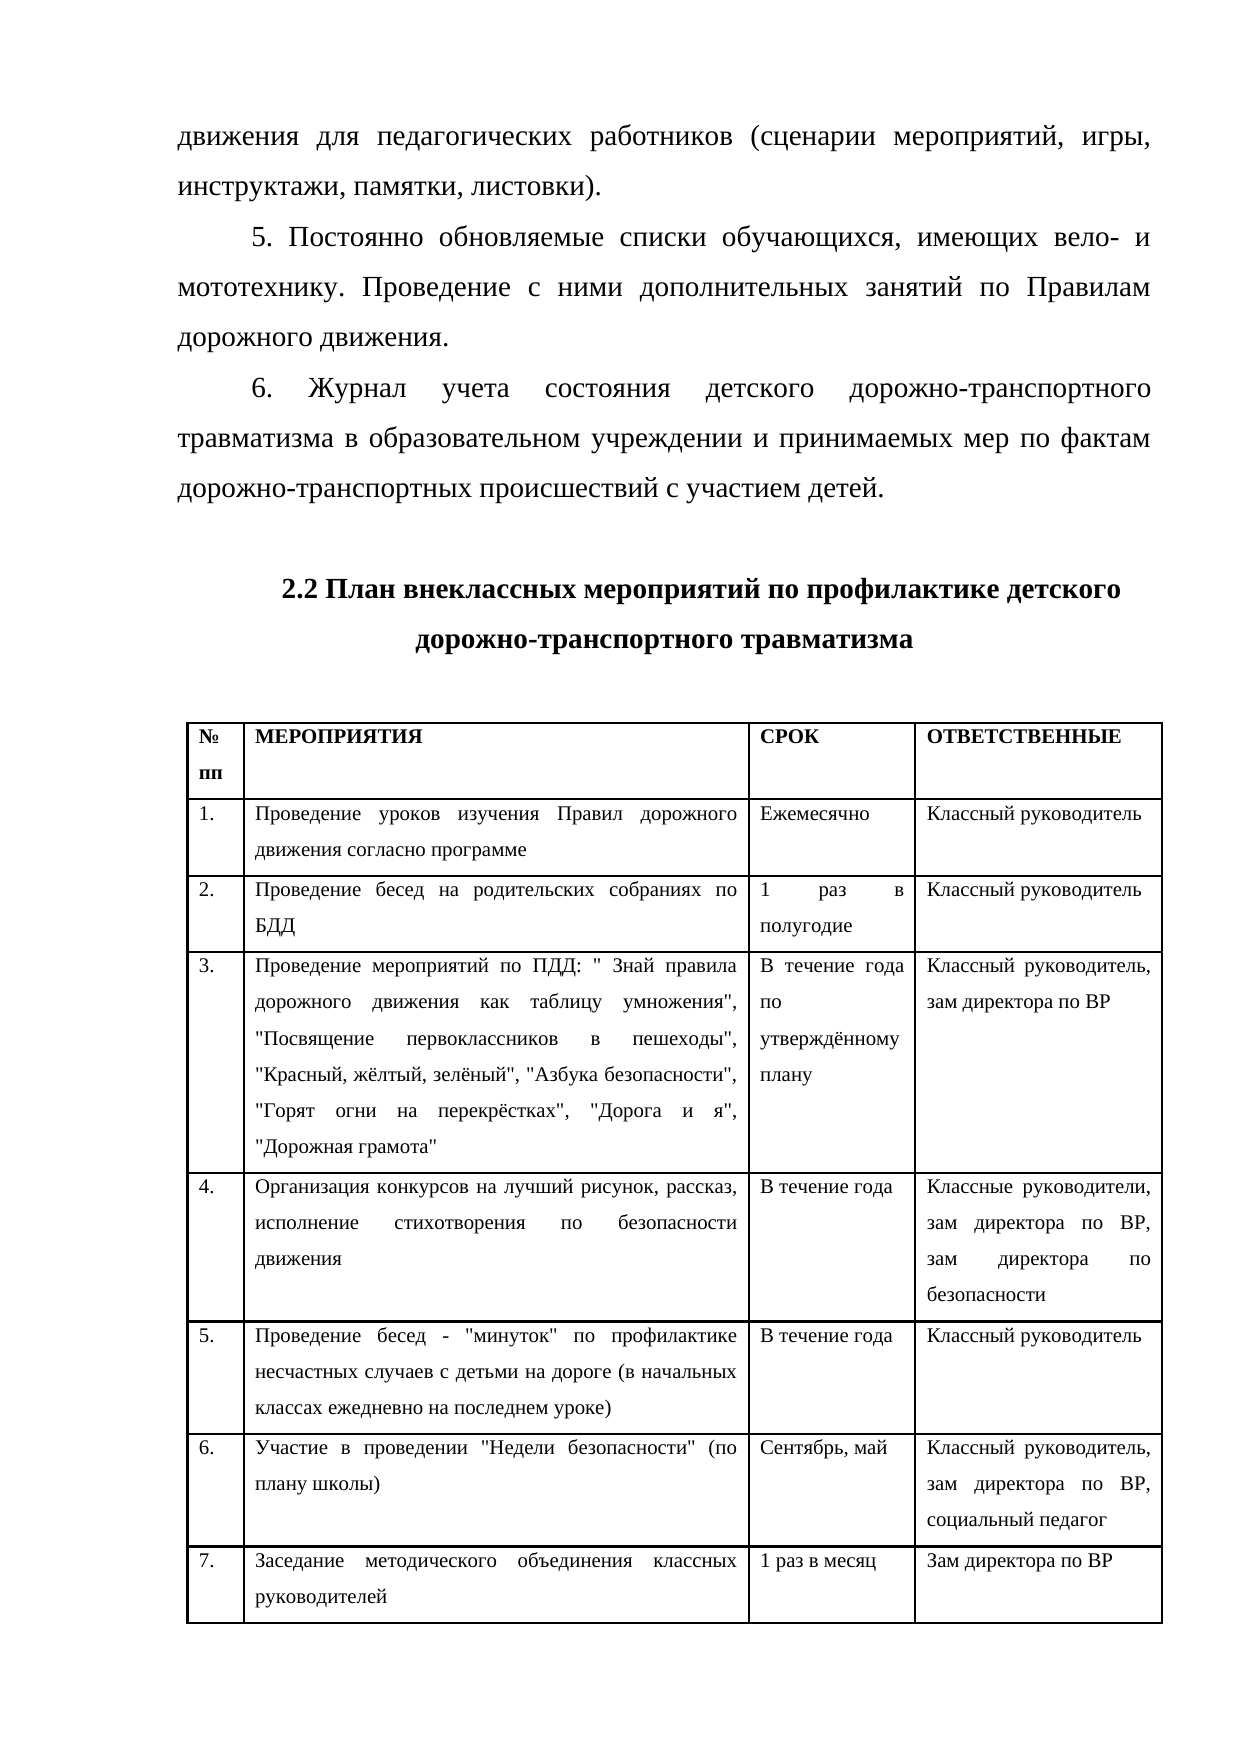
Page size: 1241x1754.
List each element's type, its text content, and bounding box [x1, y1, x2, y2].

table_cell 1 раз в месяц [750, 1548, 914, 1622]
table_cell Классный руководитель [916, 877, 1161, 951]
table_cell Участие в проведении "Недели безопасности" (по плану школы) [245, 1435, 748, 1545]
text 2.2 План внеклассных мероприятий по профилактике детского дорожно-транспортного травматизма [177, 571, 1152, 655]
text 6. Журнал учета состояния детского дорожно-транспортного травматизма в образовательном учреждении и принимаемых мер по фактам дорожно-транспортных происшествий с участием детей. [177, 370, 1152, 504]
table_cell Классные руководители, зам директора по ВР, зам директора по безопасности [916, 1174, 1161, 1320]
table_cell Классный руководитель [916, 1323, 1161, 1433]
table_cell 6. [189, 1435, 243, 1545]
table_cell Зам директора по ВР [916, 1548, 1161, 1622]
table_cell В течение года по утверждённому плану [750, 953, 914, 1172]
table_cell 3. [189, 953, 243, 1172]
table_cell Классный руководитель, зам директора по ВР, социальный педагог [916, 1435, 1161, 1545]
table_cell 5. [189, 1323, 243, 1433]
table_header № пп [189, 724, 243, 798]
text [177, 118, 1152, 202]
table_cell В течение года [750, 1174, 914, 1320]
table_header МЕРОПРИЯТИЯ [245, 724, 748, 798]
text 5. Постоянно обновляемые списки обучающихся, имеющих вело- и мототехнику. Проведение с ними дополнительных занятий по Правилам дорожного движения. [177, 219, 1152, 353]
table_cell Проведение уроков изучения Правил дорожного движения согласно программе [245, 800, 748, 875]
table_cell Ежемесячно [750, 800, 914, 875]
table_cell 1. [189, 800, 243, 875]
table_cell Проведение бесед на родительских собраниях по БДД [245, 877, 748, 951]
table_header СРОК [750, 724, 914, 798]
table_cell 4. [189, 1174, 243, 1320]
table_cell Заседание методического объединения классных руководителей [245, 1548, 748, 1622]
table_cell В течение года [750, 1323, 914, 1433]
table_cell Классный руководитель, зам директора по ВР [916, 953, 1161, 1172]
table_cell Проведение мероприятий по ПДД: " Знай правила дорожного движения как таблицу умножения", "Посвящение первоклассников в пешеходы", "Красный, жёлтый, зелёный", "Азбука безопасности", "Горят огни на перекрёстках", "Дорога и я", "Дорожная грамота" [245, 953, 748, 1172]
table_cell 1 раз в полугодие [750, 877, 914, 951]
table_header ОТВЕТСТВЕННЫЕ [916, 724, 1161, 798]
table_cell 7. [189, 1548, 243, 1622]
table_cell Классный руководитель [916, 800, 1161, 875]
table_cell Организация конкурсов на лучший рисунок, рассказ, исполнение стихотворения по безопасности движения [245, 1174, 748, 1320]
table_cell 2. [189, 877, 243, 951]
table_cell Проведение бесед - "минуток" по профилактике несчастных случаев с детьми на дороге (в начальных классах ежедневно на последнем уроке) [245, 1323, 748, 1433]
table_cell Сентябрь, май [750, 1435, 914, 1545]
